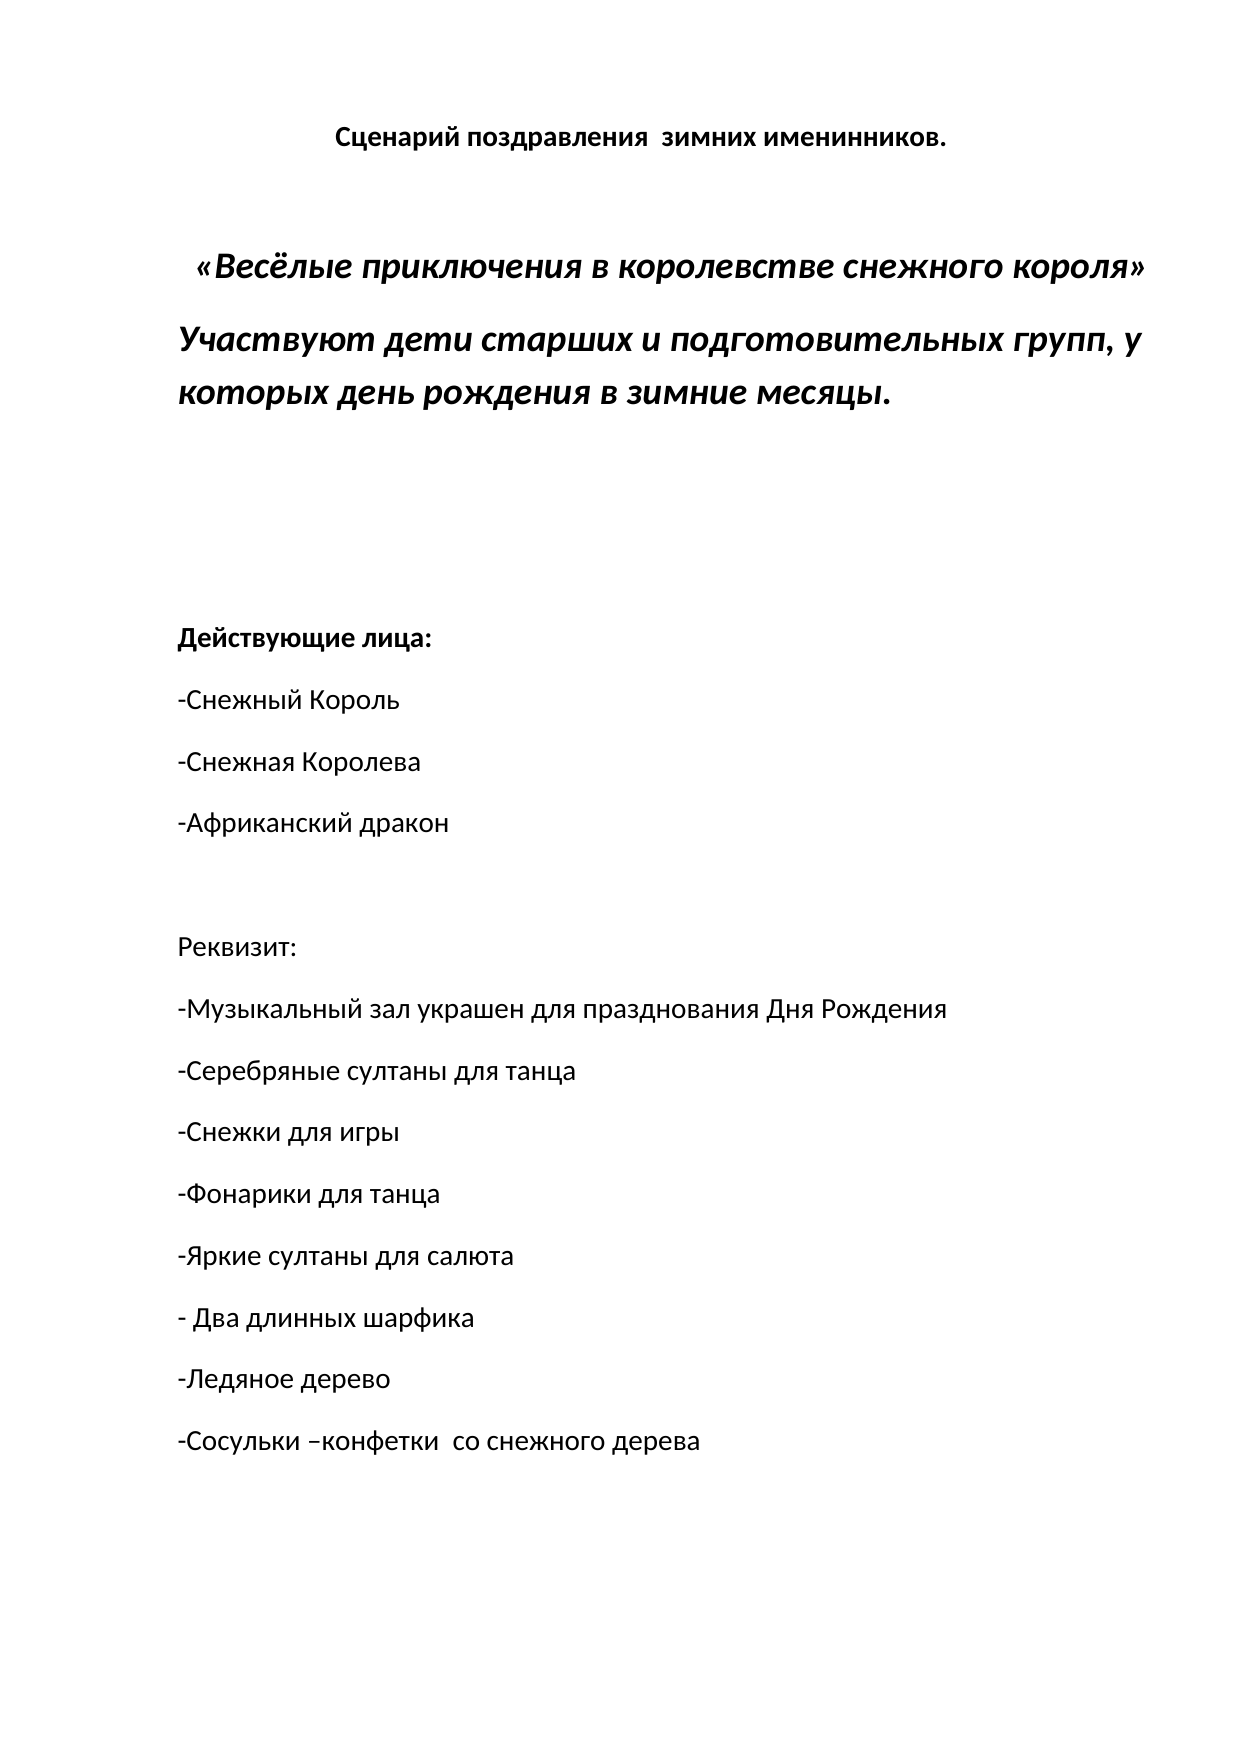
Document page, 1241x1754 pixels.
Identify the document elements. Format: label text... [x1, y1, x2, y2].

text «Весёлые приключения в королевстве снежного короля» [177, 242, 1152, 287]
text Участвуют дети старших и подготовительных групп, у которых день рождения в зимние месяцы. [177, 315, 1152, 414]
text -Снежный Король [177, 681, 1152, 717]
text -Ледяное дерево [177, 1360, 1152, 1396]
text Действующие лица: [177, 619, 1152, 655]
text -Снежки для игры [177, 1113, 1152, 1149]
text Реквизит: [177, 928, 1152, 964]
text -Музыкальный зал украшен для празднования Дня Рождения [177, 990, 1152, 1025]
text -Яркие султаны для салюта [177, 1237, 1152, 1272]
text Сценарий поздравления зимних именинников. [177, 118, 1152, 154]
text -Африканский дракон [177, 804, 1152, 840]
text -Фонарики для танца [177, 1175, 1152, 1211]
text - Два длинных шарфика [177, 1299, 1152, 1334]
text -Снежная Королева [177, 743, 1152, 778]
text -Серебряные султаны для танца [177, 1052, 1152, 1087]
text -Сосульки –конфетки со снежного дерева [177, 1422, 1152, 1458]
